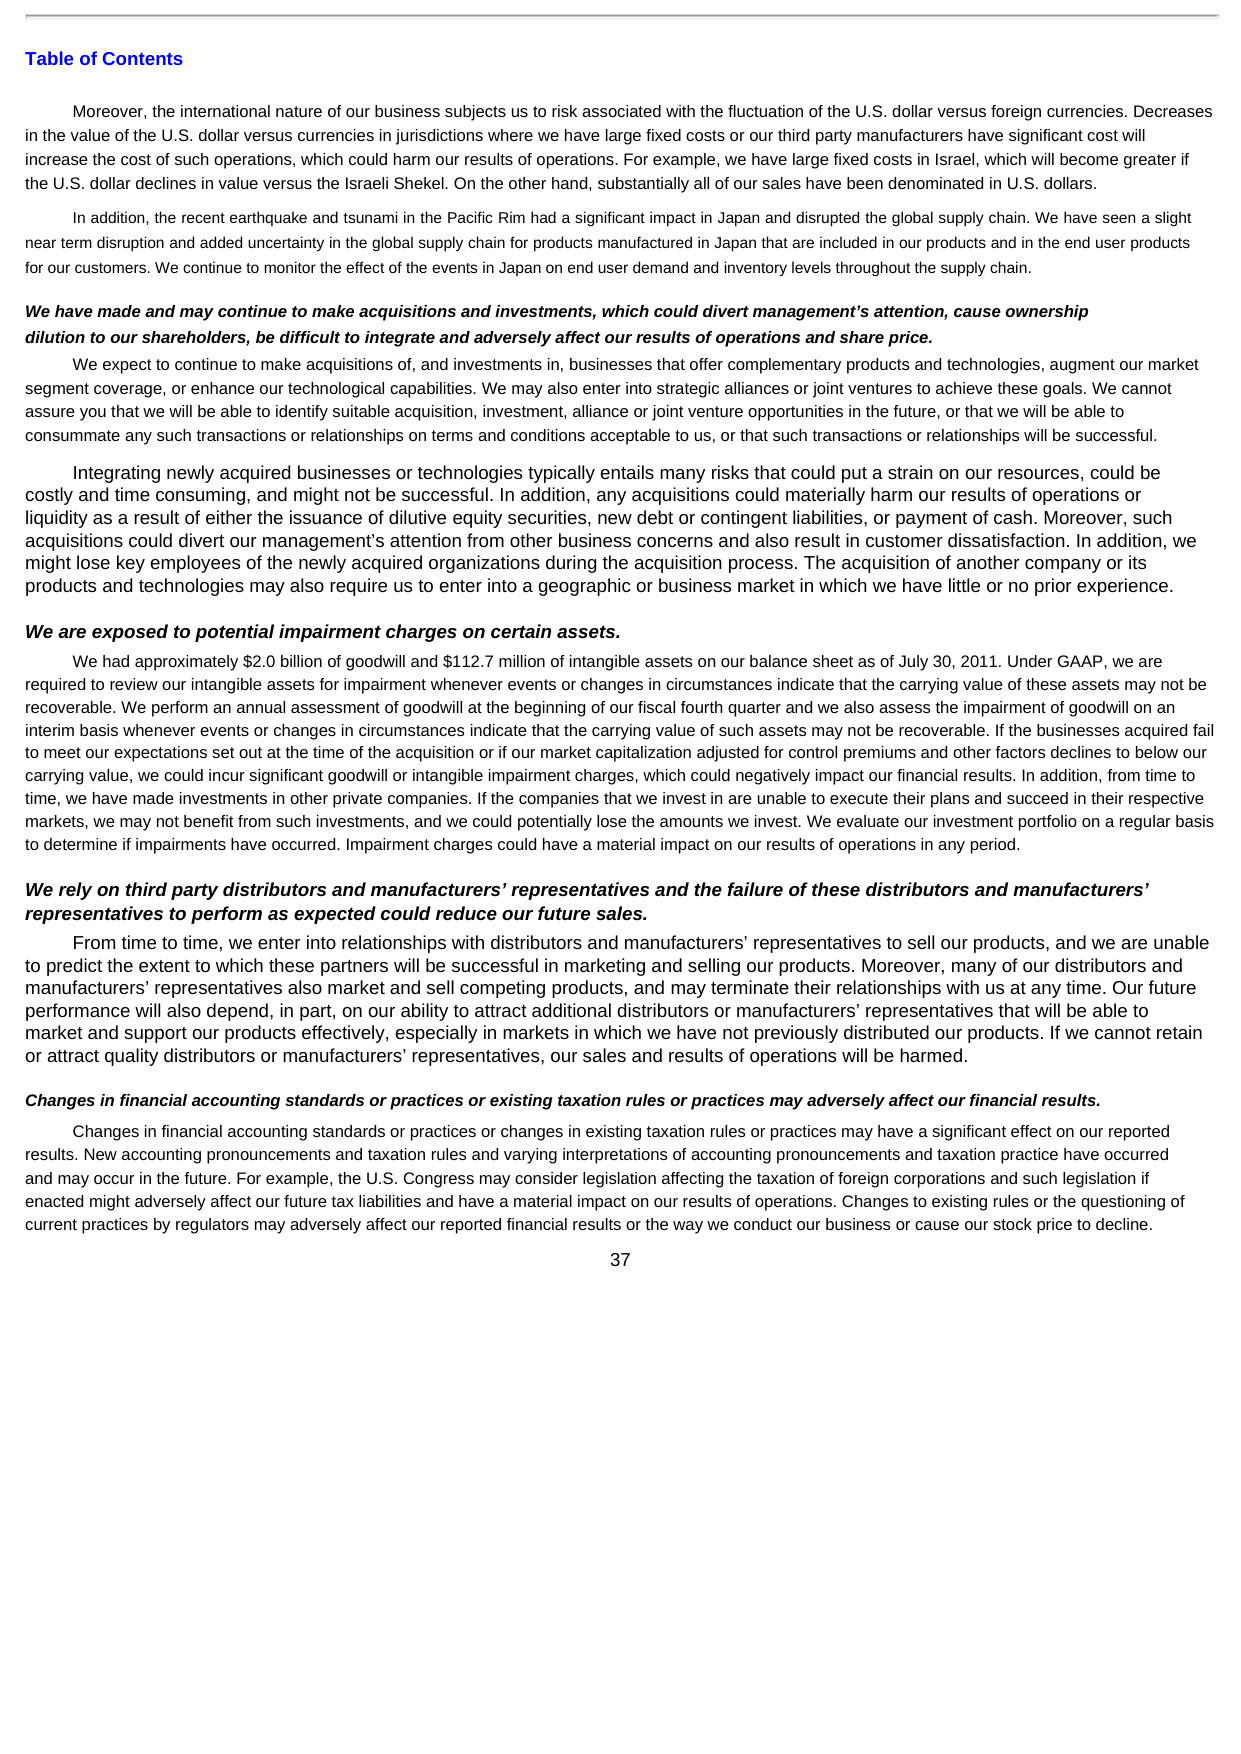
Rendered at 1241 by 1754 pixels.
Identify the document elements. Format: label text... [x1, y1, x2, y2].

text Integrating newly acquired businesses or technologies typically entails many risks that could put a strain on our resources, could be costly and time consuming, and might not be successful. In addition, any acquisitions could materially harm our results of operations or liquidity as a result of either the issuance of dilutive equity securities, new debt or contingent liabilities, or payment of cash. Moreover, such acquisitions could divert our management’s attention from other business concerns and also result in customer dissatisfaction. In addition, we might lose key employees of the newly acquired organizations during the acquisition process. The acquisition of another company or its products and technologies may also require us to enter into a geographic or business market in which we have little or no prior experience. [25, 462, 1207, 596]
text We have made and may continue to make acquisitions and investments, which could divert management’s attention, cause ownership dilution to our shareholders, be difficult to integrate and adversely affect our results of operations and share price. [25, 302, 1142, 347]
picture [23, 14, 1220, 21]
text We expect to continue to make acquisitions of, and investments in, businesses that offer complementary products and technologies, augment our market segment coverage, or enhance our technological capabilities. We may also enter into strategic alliances or joint ventures to achieve these goals. We cannot assure you that we will be able to identify suitable acquisition, investment, alliance or joint venture opportunities in the future, or that we will be able to consummate any such transactions or relationships on terms and conditions acceptable to us, or that such transactions or relationships will be successful. [25, 355, 1215, 445]
text Table of Contents [25, 48, 1215, 69]
text 37 [25, 1249, 1215, 1271]
text Changes in financial accounting standards or practices or existing taxation rules or practices may adversely affect our financial results. [25, 1091, 1215, 1110]
text We are exposed to potential impairment charges on certain assets. [25, 621, 1215, 642]
text From time to time, we enter into relationships with distributors and manufacturers’ representatives to sell our products, and we are unable to predict the extent to which these partners will be successful in marketing and selling our products. Moreover, many of our distributors and manufacturers’ representatives also market and sell competing products, and may terminate their relationships with us at any time. Our future performance will also depend, in part, on our ability to attract additional distributors or manufacturers’ representatives that will be able to market and support our products effectively, especially in markets in which we have not previously distributed our products. If we cannot retain or attract quality distributors or manufacturers’ representatives, our sales and results of operations will be harmed. [25, 932, 1211, 1066]
text Changes in financial accounting standards or practices or changes in existing taxation rules or practices may have a significant effect on our reported results. New accounting pronouncements and taxation rules and varying interpretations of accounting pronouncements and taxation practice have occurred and may occur in the future. For example, the U.S. Congress may consider legislation affecting the taxation of foreign corporations and such legislation if enacted might adversely affect our future tax liabilities and have a material impact on our results of operations. Changes to existing rules or the questioning of current practices by regulators may adversely affect our reported financial results or the way we conduct our business or cause our stock price to decline. [25, 1122, 1190, 1234]
text In addition, the recent earthquake and tsunami in the Pacific Rim had a significant impact in Japan and disrupted the global supply chain. We have seen a slight near term disruption and added uncertainty in the global supply chain for products manufactured in Japan that are included in our products and in the end user products for our customers. We continue to monitor the effect of the events in Japan on end user demand and inventory levels throughout the supply chain. [25, 209, 1194, 277]
text We had approximately $2.0 billion of goodwill and $112.7 million of intangible assets on our balance sheet as of July 30, 2011. Under GAAP, we are required to review our intangible assets for impairment whenever events or changes in circumstances indicate that the carrying value of these assets may not be recoverable. We perform an annual assessment of goodwill at the beginning of our fiscal fourth quarter and we also assess the impairment of goodwill on an interim basis whenever events or changes in circumstances indicate that the carrying value of such assets may not be recoverable. If the businesses acquired fail to meet our expectations set out at the time of the acquisition or if our market capitalization adjusted for control premiums and other factors declines to below our carrying value, we could incur significant goodwill or intangible impairment charges, which could negatively impact our financial results. In addition, from time to time, we have made investments in other private companies. If the companies that we invest in are unable to execute their plans and succeed in their respective markets, we may not benefit from such investments, and we could potentially lose the amounts we invest. We evaluate our investment portfolio on a regular basis to determine if impairments have occurred. Impairment charges could have a material impact on our results of operations in any period. [25, 652, 1215, 854]
text Moreover, the international nature of our business subjects us to risk associated with the fluctuation of the U.S. dollar versus foreign currencies. Decreases in the value of the U.S. dollar versus currencies in jurisdictions where we have large fixed costs or our third party manufacturers have significant cost will increase the cost of such operations, which could harm our results of operations. For example, we have large fixed costs in Israel, which will become greater if the U.S. dollar declines in value versus the Israeli Shekel. On the other hand, substantially all of our sales have been denominated in U.S. dollars. [25, 102, 1213, 193]
text We rely on third party distributors and manufacturers’ representatives and the failure of these distributors and manufacturers’ representatives to perform as expected could reduce our future sales. [25, 879, 1201, 924]
